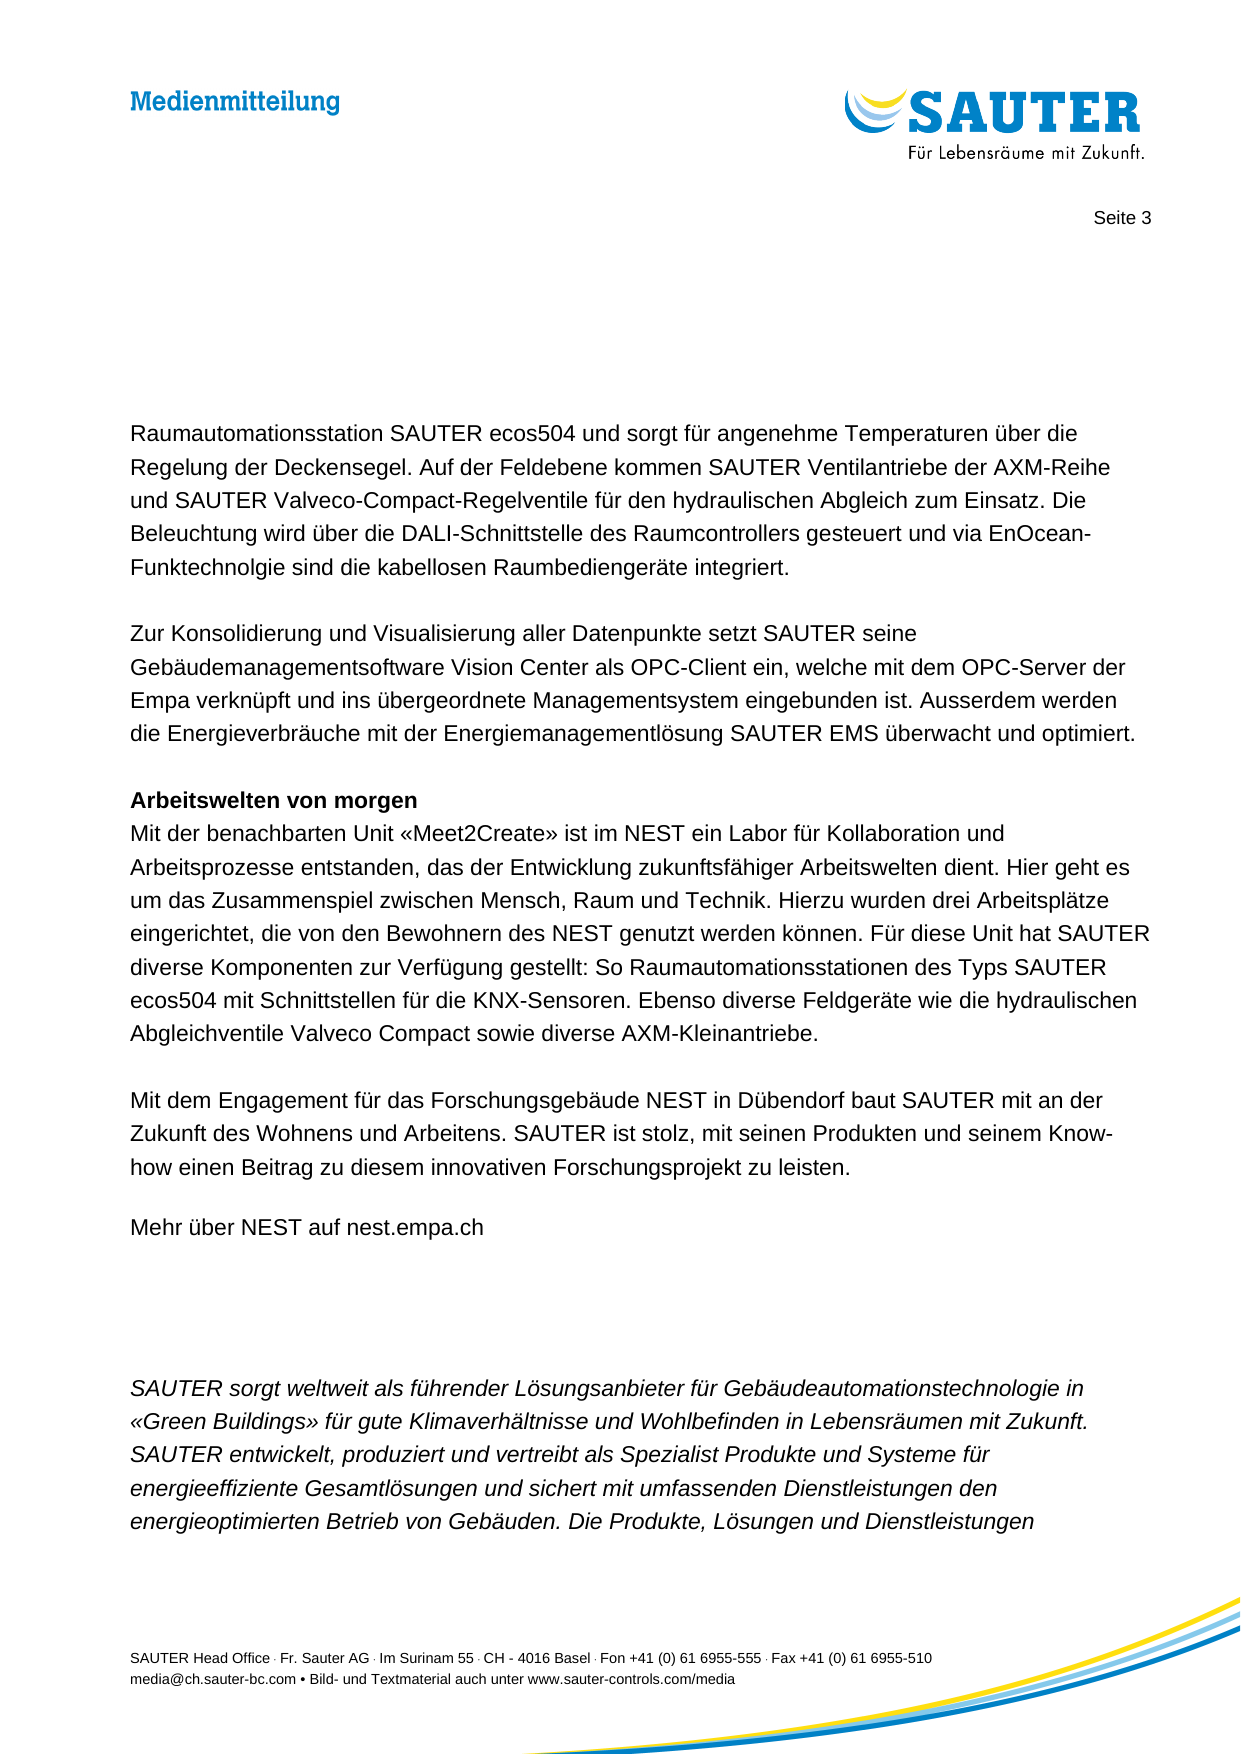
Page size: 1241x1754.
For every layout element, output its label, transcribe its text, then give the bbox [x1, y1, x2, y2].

text Mit der benachbarten Unit «Meet2Create» ist im NEST ein Labor für Kollaboration und Arbeitsprozesse entstanden, das der Entwicklung zukunftsfähiger Arbeitswelten dient. Hier geht es um das Zusammenspiel zwischen Mensch, Raum und Technik. Hierzu wurden drei Arbeitsplätze eingerichtet, die von den Bewohnern des NEST genutzt werden können. Für diese Unit hat SAUTER diverse Komponenten zur Verfügung gestellt: So Raumautomationsstationen des Typs SAUTER ecos504 mit Schnittstellen für die KNX-Sensoren. Ebenso diverse Feldgeräte wie die hydraulischen Abgleichventile Valveco Compact sowie diverse AXM-Kleinantriebe. [130, 813, 1152, 1047]
text Arbeitswelten von morgen [130, 780, 1152, 813]
picture [845, 88, 1144, 159]
text Zur Konsolidierung und Visualisierung aller Datenpunkte setzt SAUTER seine Gebäudemanagementsoftware Vision Center als OPC-Client ein, welche mit dem OPC-Server der Empa verknüpft und ins übergeordnete Managementsystem eingebunden ist. Ausserdem werden die Energieverbräuche mit der Energiemanagementlösung SAUTER EMS überwacht und optimiert. [130, 613, 1152, 747]
text Mehr über NEST auf nest.empa.ch [130, 1213, 1152, 1241]
text Mit dem Engagement für das Forschungsgebäude NEST in Dübendorf baut SAUTER mit an der Zukunft des Wohnens und Arbeitens. SAUTER ist stolz, mit seinen Produkten und seinem Know-how einen Beitrag zu diesem innovativen Forschungsprojekt zu leisten. [130, 1080, 1152, 1180]
